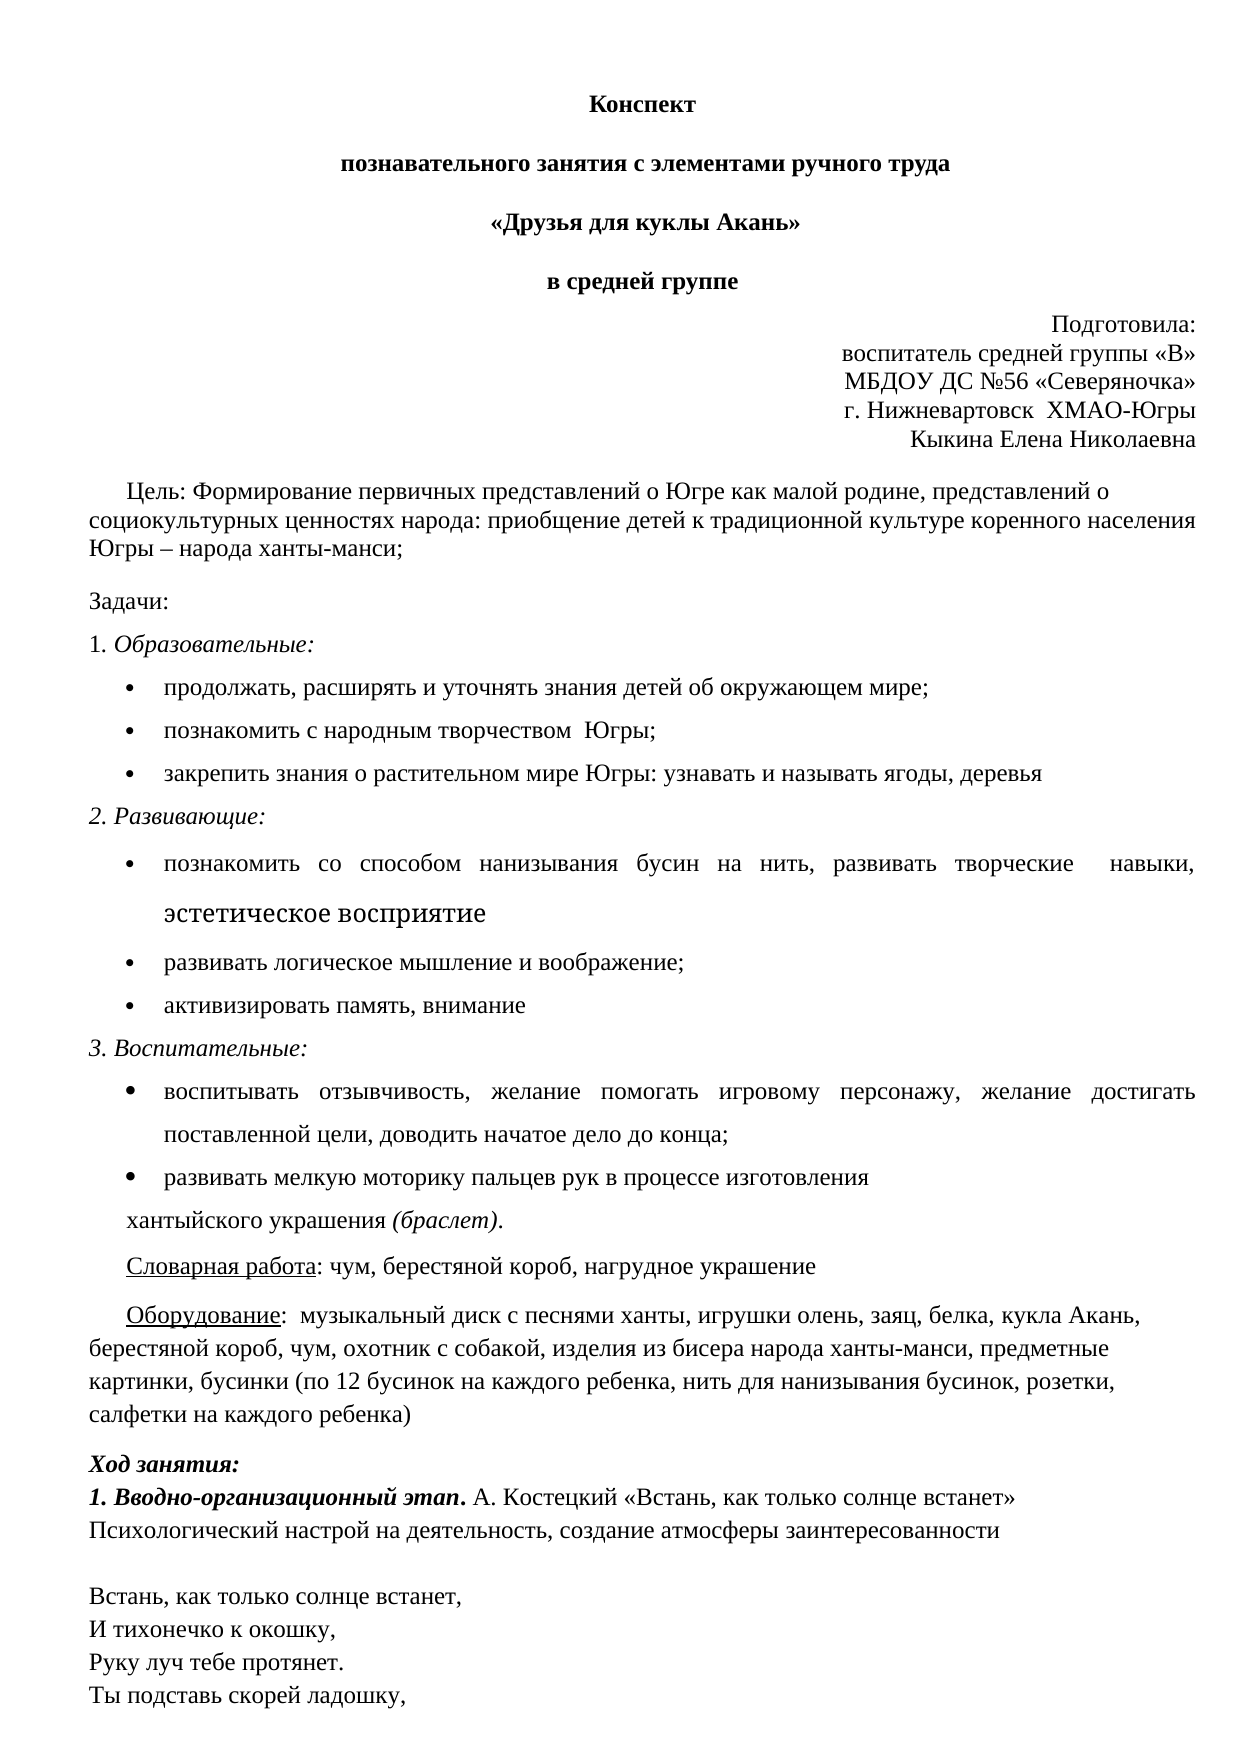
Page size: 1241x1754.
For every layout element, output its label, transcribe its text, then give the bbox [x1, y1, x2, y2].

text Задачи: [89, 586, 1196, 614]
list развивать логическое мышление и воображение; [126, 947, 1196, 975]
text г. Нижневартовск ХМАО-Югры [89, 395, 1196, 424]
text 2. Развивающие: [89, 801, 1196, 830]
text Подготовила: [89, 309, 1196, 338]
text Психологический настрой на деятельность, создание атмосферы заинтересованности [89, 1515, 1196, 1544]
list воспитывать отзывчивость, желание помогать игровому персонажу, желание достигать поставленной цели, доводить начатое дело до конца; [126, 1076, 1196, 1148]
text хантыйского украшения (браслет). [89, 1205, 1196, 1234]
text Встань, как только солнце встанет, [89, 1581, 1196, 1610]
text в средней группе [89, 266, 1196, 294]
text 3. Воспитательные: [89, 1033, 1196, 1062]
text «Друзья для куклы Акань» [89, 207, 1196, 236]
text МБДОУ ДС №56 «Северяночка» [89, 366, 1196, 395]
list познакомить с народным творчеством Югры; [126, 715, 1196, 744]
text 1. Образовательные: [89, 629, 1196, 658]
text Ход занятия: 1. Вводно-организационный этап. А. Костецкий «Встань, как только солнце встанет» [89, 1449, 1196, 1511]
list активизировать память, внимание [126, 990, 1196, 1018]
text И тихонечко к окошку, [89, 1614, 1196, 1643]
text Цель: Формирование первичных представлений о Югре как малой родине, представлений о социокультурных ценностях народа: приобщение детей к традиционной культуре коренного населения Югры – народа ханты-манси; [89, 476, 1196, 562]
list продолжать, расширять и уточнять знания детей об окружающем мире; [126, 672, 1196, 701]
list развивать мелкую моторику пальцев рук в процессе изготовления [126, 1162, 1196, 1191]
list познакомить со способом нанизывания бусин на нить, развивать творческие навыки, эстетическое восприятие [126, 844, 1196, 929]
text воспитатель средней группы «В» [89, 338, 1196, 366]
list закрепить знания о растительном мире Югры: узнавать и называть ягоды, деревья [126, 758, 1196, 787]
text Кыкина Елена Николаевна [89, 424, 1196, 453]
text Словарная работа: чум, берестяной короб, нагрудное украшение [89, 1251, 1196, 1279]
text познавательного занятия с элементами ручного труда [89, 148, 1196, 177]
text Ты подставь скорей ладошку, [89, 1680, 1196, 1709]
text Оборудование: музыкальный диск с песнями ханты, игрушки олень, заяц, белка, кукла Акань, берестяной короб, чум, охотник с собакой, изделия из бисера народа ханты-манси, предметные картинки, бусинки (по 12 бусинок на каждого ребенка, нить для нанизывания бусинок, розетки, салфетки на каждого ребенка) [89, 1300, 1196, 1428]
text Конспект [89, 89, 1196, 118]
text Руку луч тебе протянет. [89, 1647, 1196, 1676]
